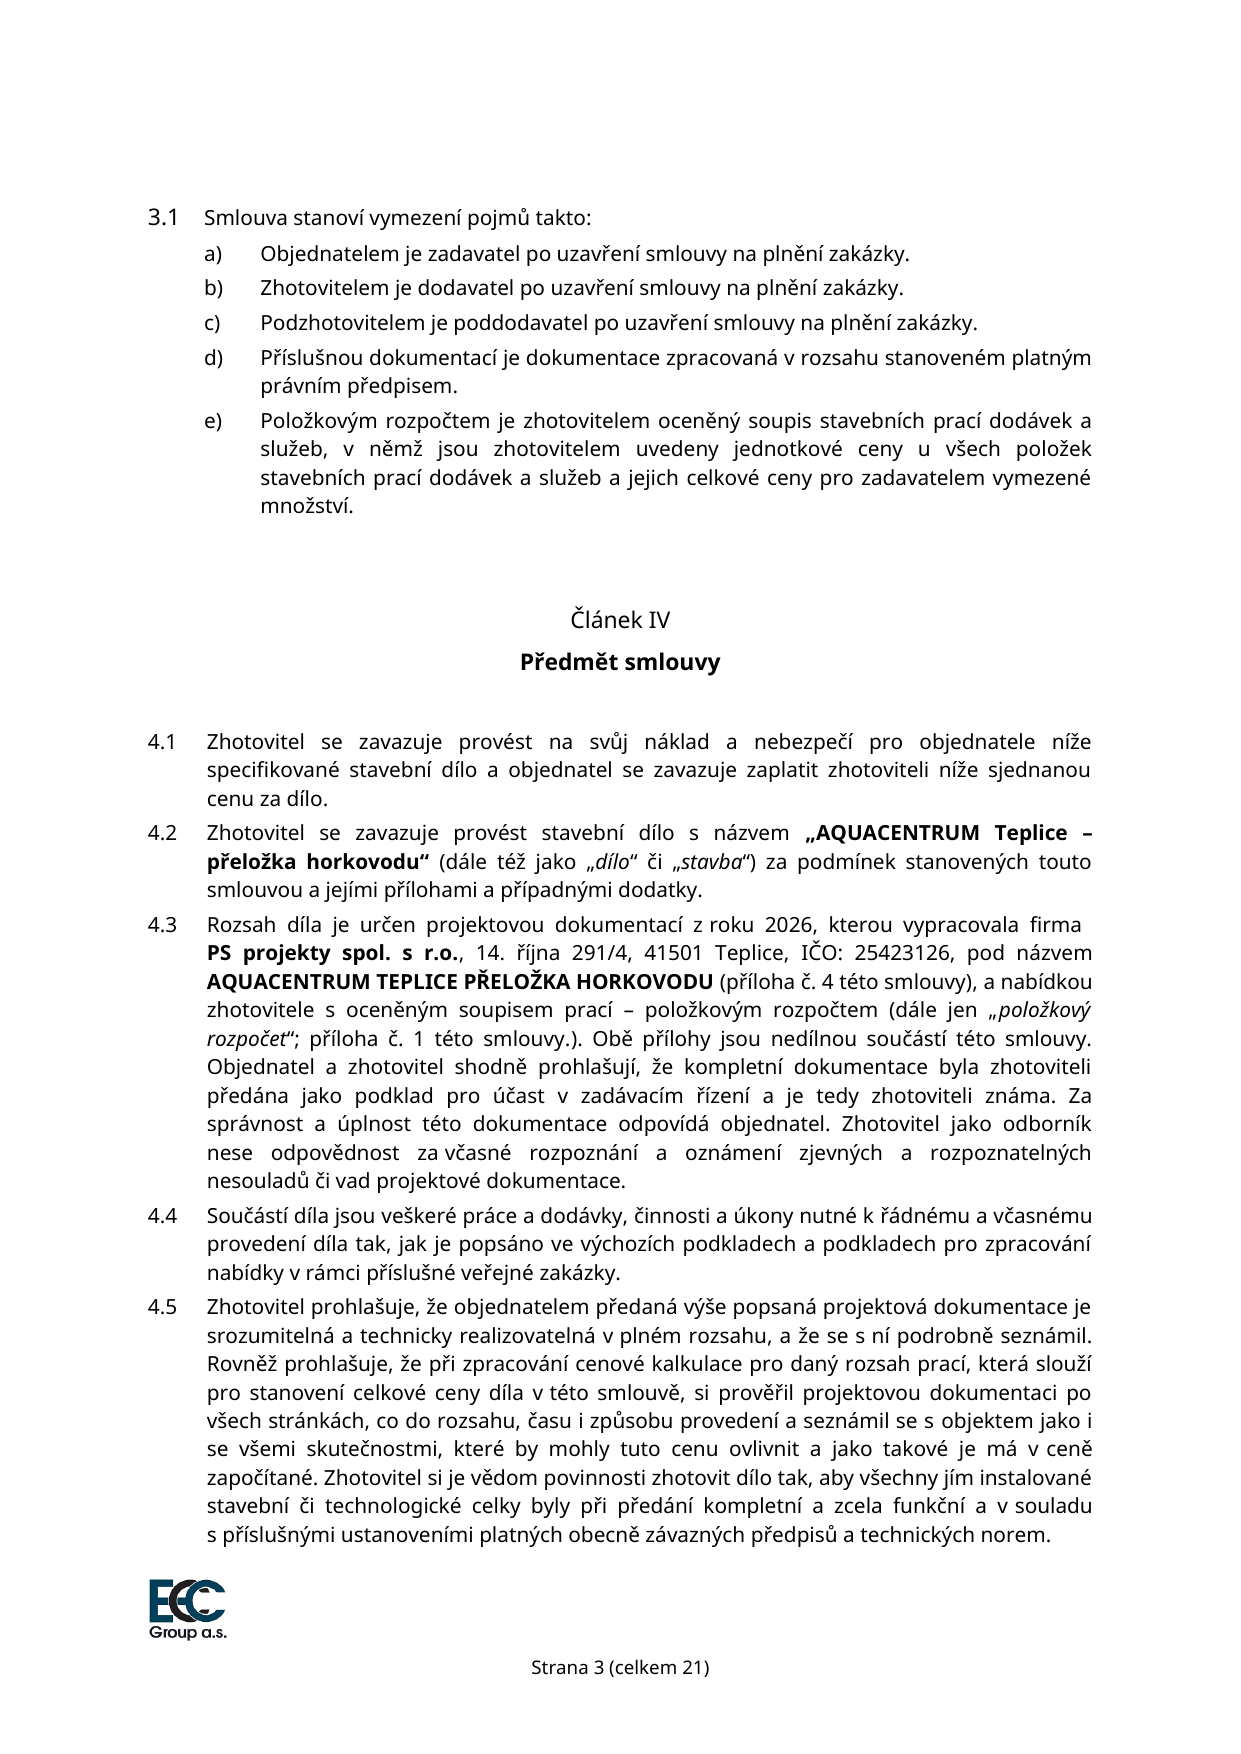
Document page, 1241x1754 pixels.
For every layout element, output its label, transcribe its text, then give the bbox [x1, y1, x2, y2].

text Článek IV [148, 604, 1093, 635]
list Součástí díla jsou veškeré práce a dodávky, činnosti a úkony nutné k řádnému a včasnému provedení díla tak, jak je popsáno ve výchozích podkladech a podkladech pro zpracování nabídky v rámci příslušné veřejné zakázky. [148, 1201, 1093, 1286]
list Zhotovitel se zavazuje provést na svůj náklad a nebezpečí pro objednatele níže specifikované stavební dílo a objednatel se zavazuje zaplatit zhotoviteli níže sjednanou cenu za dílo. [148, 727, 1093, 812]
list Rozsah díla je určen projektovou dokumentací z roku 2026, kterou vypracovala firma PS projekty spol. s r.o., 14. října 291/4, 41501 Teplice, IČO: 25423126, pod názvem AQUACENTRUM TEPLICE PŘELOŽKA HORKOVODU (příloha č. 4 této smlouvy), a nabídkou zhotovitele s oceněným soupisem prací – položkovým rozpočtem (dále jen „položkový rozpočet“; příloha č. 1 této smlouvy.). Obě přílohy jsou nedílnou součástí této smlouvy. Objednatel a zhotovitel shodně prohlašují, že kompletní dokumentace byla zhotoviteli předána jako podklad pro účast v zadávacím řízení a je tedy zhotoviteli známa. Za správnost a úplnost této dokumentace odpovídá objednatel. Zhotovitel jako odborník nese odpovědnost za včasné rozpoznání a oznámení zjevných a rozpoznatelných nesouladů či vad projektové dokumentace. [148, 910, 1093, 1194]
list Zhotovitel prohlašuje, že objednatelem předaná výše popsaná projektová dokumentace je srozumitelná a technicky realizovatelná v plném rozsahu, a že se s ní podrobně seznámil. Rovněž prohlašuje, že při zpracování cenové kalkulace pro daný rozsah prací, která slouží pro stanovení celkové ceny díla v této smlouvě, si prověřil projektovou dokumentaci po všech stránkách, co do rozsahu, času i způsobu provedení a seznámil se s objektem jako i se všemi skutečnostmi, které by mohly tuto cenu ovlivnit a jako takové je má v ceně započítané. Zhotovitel si je vědom povinnosti zhotovit dílo tak, aby všechny jím instalované stavební či technologické celky byly při předání kompletní a zcela funkční a v souladu s příslušnými ustanoveními platných obecně závazných předpisů a technických norem. [148, 1292, 1093, 1548]
list Podzhotovitelem je poddodavatel po uzavření smlouvy na plnění zakázky. [204, 308, 1093, 337]
list Položkovým rozpočtem je zhotovitelem oceněný soupis stavebních prací dodávek a služeb, v němž jsou zhotovitelem uvedeny jednotkové ceny u všech položek stavebních prací dodávek a služeb a jejich celkové ceny pro zadavatelem vymezené množství. [204, 406, 1093, 520]
list Objednatelem je zadavatel po uzavření smlouvy na plnění zakázky. [204, 239, 1093, 267]
list Zhotovitelem je dodavatel po uzavření smlouvy na plnění zakázky. [204, 273, 1093, 302]
list Zhotovitel se zavazuje provést stavební dílo s názvem „AQUACENTRUM Teplice – přeložka horkovodu“ (dále též jako „dílo“ či „stavba“) za podmínek stanovených touto smlouvou a jejími přílohami a případnými dodatky. [148, 818, 1093, 904]
list Smlouva stanoví vymezení pojmů takto: [148, 201, 1093, 233]
list Příslušnou dokumentací je dokumentace zpracovaná v rozsahu stanoveném platným právním předpisem. [204, 343, 1093, 400]
picture [147, 1577, 229, 1642]
text Předmět smlouvy [148, 646, 1093, 677]
